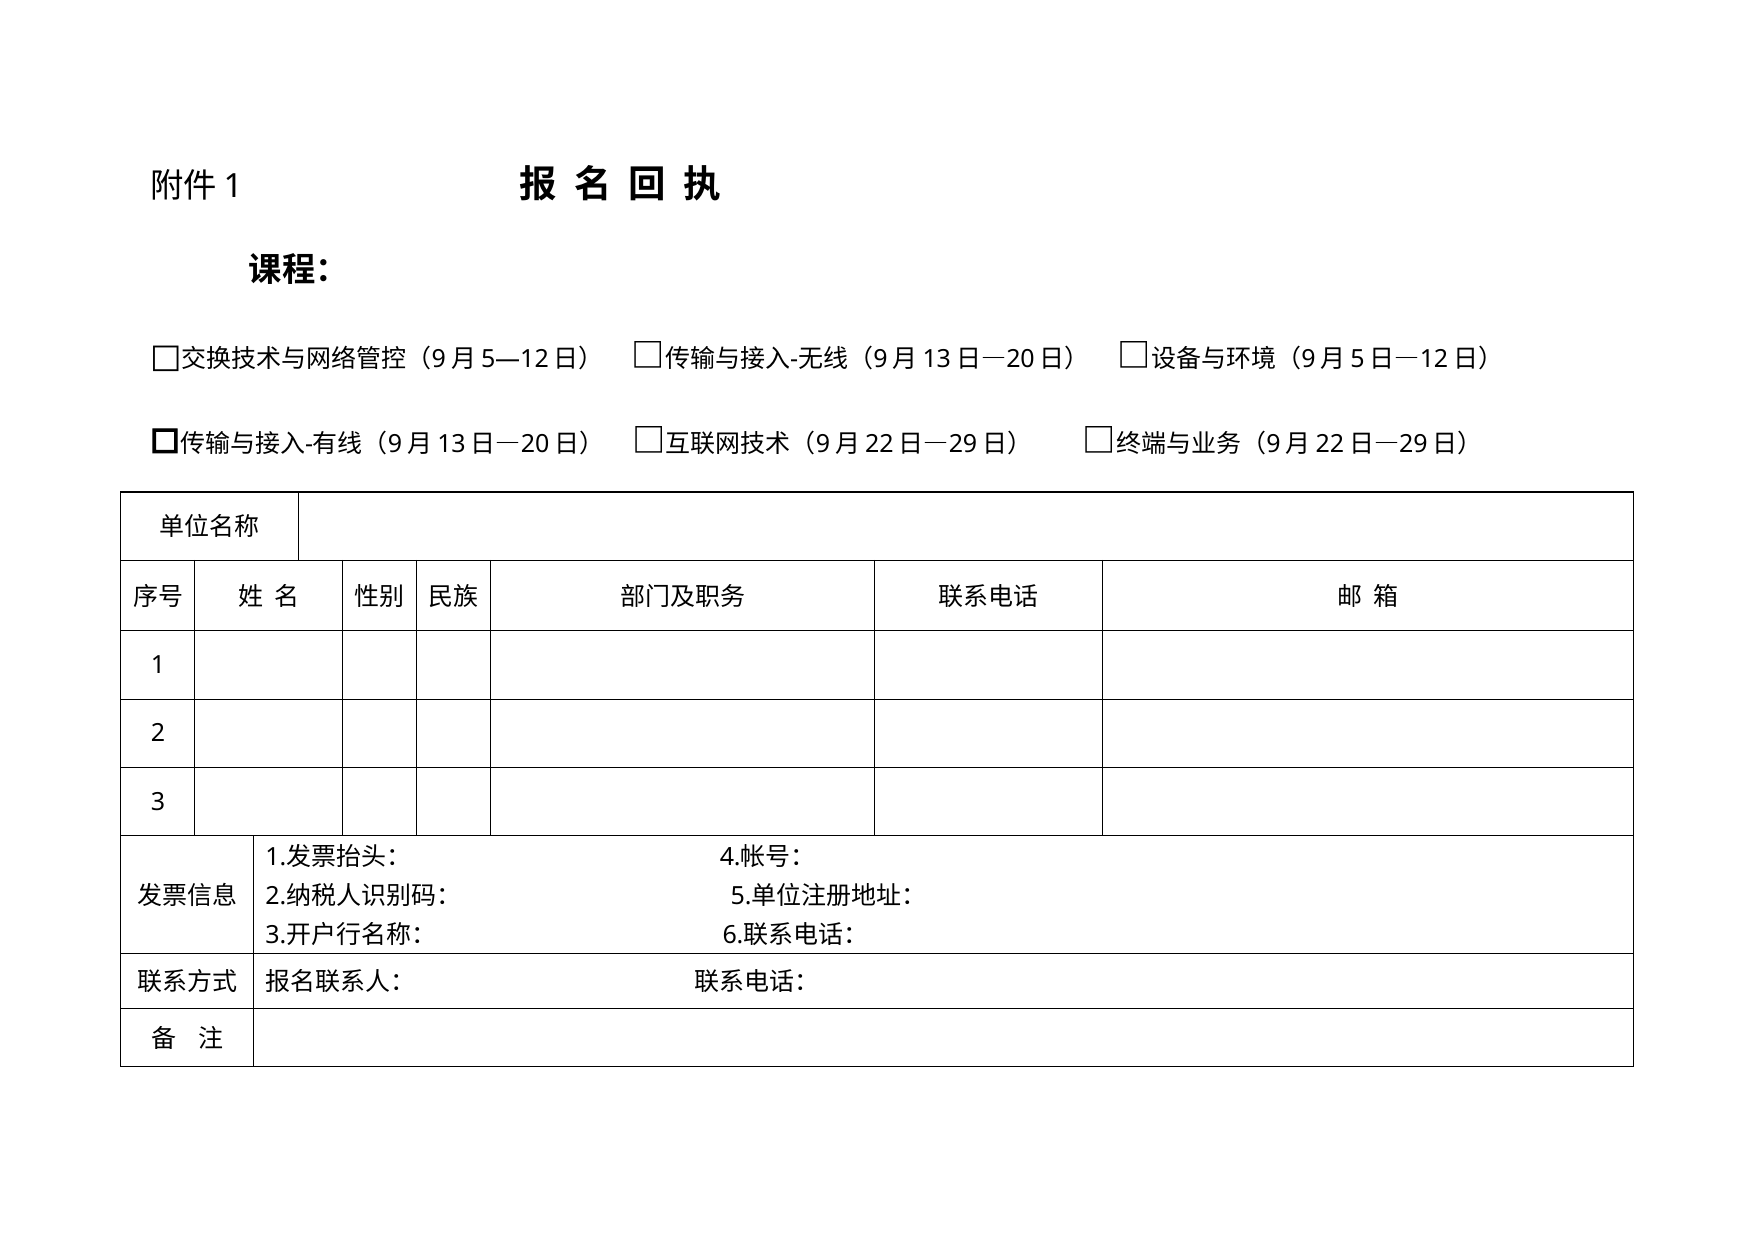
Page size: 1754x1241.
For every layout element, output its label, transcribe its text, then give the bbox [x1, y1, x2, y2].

text 附件1 报 名 回 执 [150, 149, 1604, 214]
table_cell 性别 [343, 561, 416, 630]
table_cell 姓 名 [195, 561, 342, 630]
table_cell [343, 768, 416, 835]
table_cell 3 [121, 768, 194, 835]
table_cell [875, 768, 1102, 835]
table_cell 1 [121, 631, 194, 698]
table_cell 邮 箱 [1103, 561, 1633, 630]
table_header [299, 493, 1633, 560]
table_cell 部门及职务 [491, 561, 874, 630]
table_cell 1.发票抬头： 4.帐号： 2.纳税人识别码： 5.单位注册地址： 3.开户行名称： 6.联系电话： [254, 836, 1633, 953]
text 课程： [150, 235, 1604, 300]
table_cell [491, 631, 874, 698]
table_header 单位名称 [121, 493, 298, 560]
table_cell [417, 768, 490, 835]
table_cell 联系电话 [875, 561, 1102, 630]
table_cell [1103, 700, 1633, 767]
table_cell [417, 631, 490, 698]
table_cell [254, 1009, 1633, 1066]
table_cell 发票信息 [121, 836, 253, 953]
table_cell [491, 700, 874, 767]
table_cell 备 注 [121, 1009, 253, 1066]
table_cell 2 [121, 700, 194, 767]
table_cell [343, 631, 416, 698]
table_cell [195, 768, 342, 835]
table_cell 民族 [417, 561, 490, 630]
table_cell [875, 631, 1102, 698]
table_cell 序号 [121, 561, 194, 630]
table_cell [1103, 631, 1633, 698]
table_cell 报名联系人： 联系电话： [254, 954, 1633, 1008]
text 传输与接入-有线（9月13日—20日） □互联网技术（9月22日—29日） □终端与业务（9月22日—29日） [150, 406, 1604, 471]
table_cell [195, 631, 342, 698]
table_cell [195, 700, 342, 767]
table_cell 联系方式 [121, 954, 253, 1008]
table_cell [417, 700, 490, 767]
table_cell [343, 700, 416, 767]
text □交换技术与网络管控（9月5—12日） □传输与接入-无线（9月13日—20日） □设备与环境（9月5日—12日） [150, 320, 1604, 385]
table_cell [491, 768, 874, 835]
table_cell [875, 700, 1102, 767]
table_cell [1103, 768, 1633, 835]
